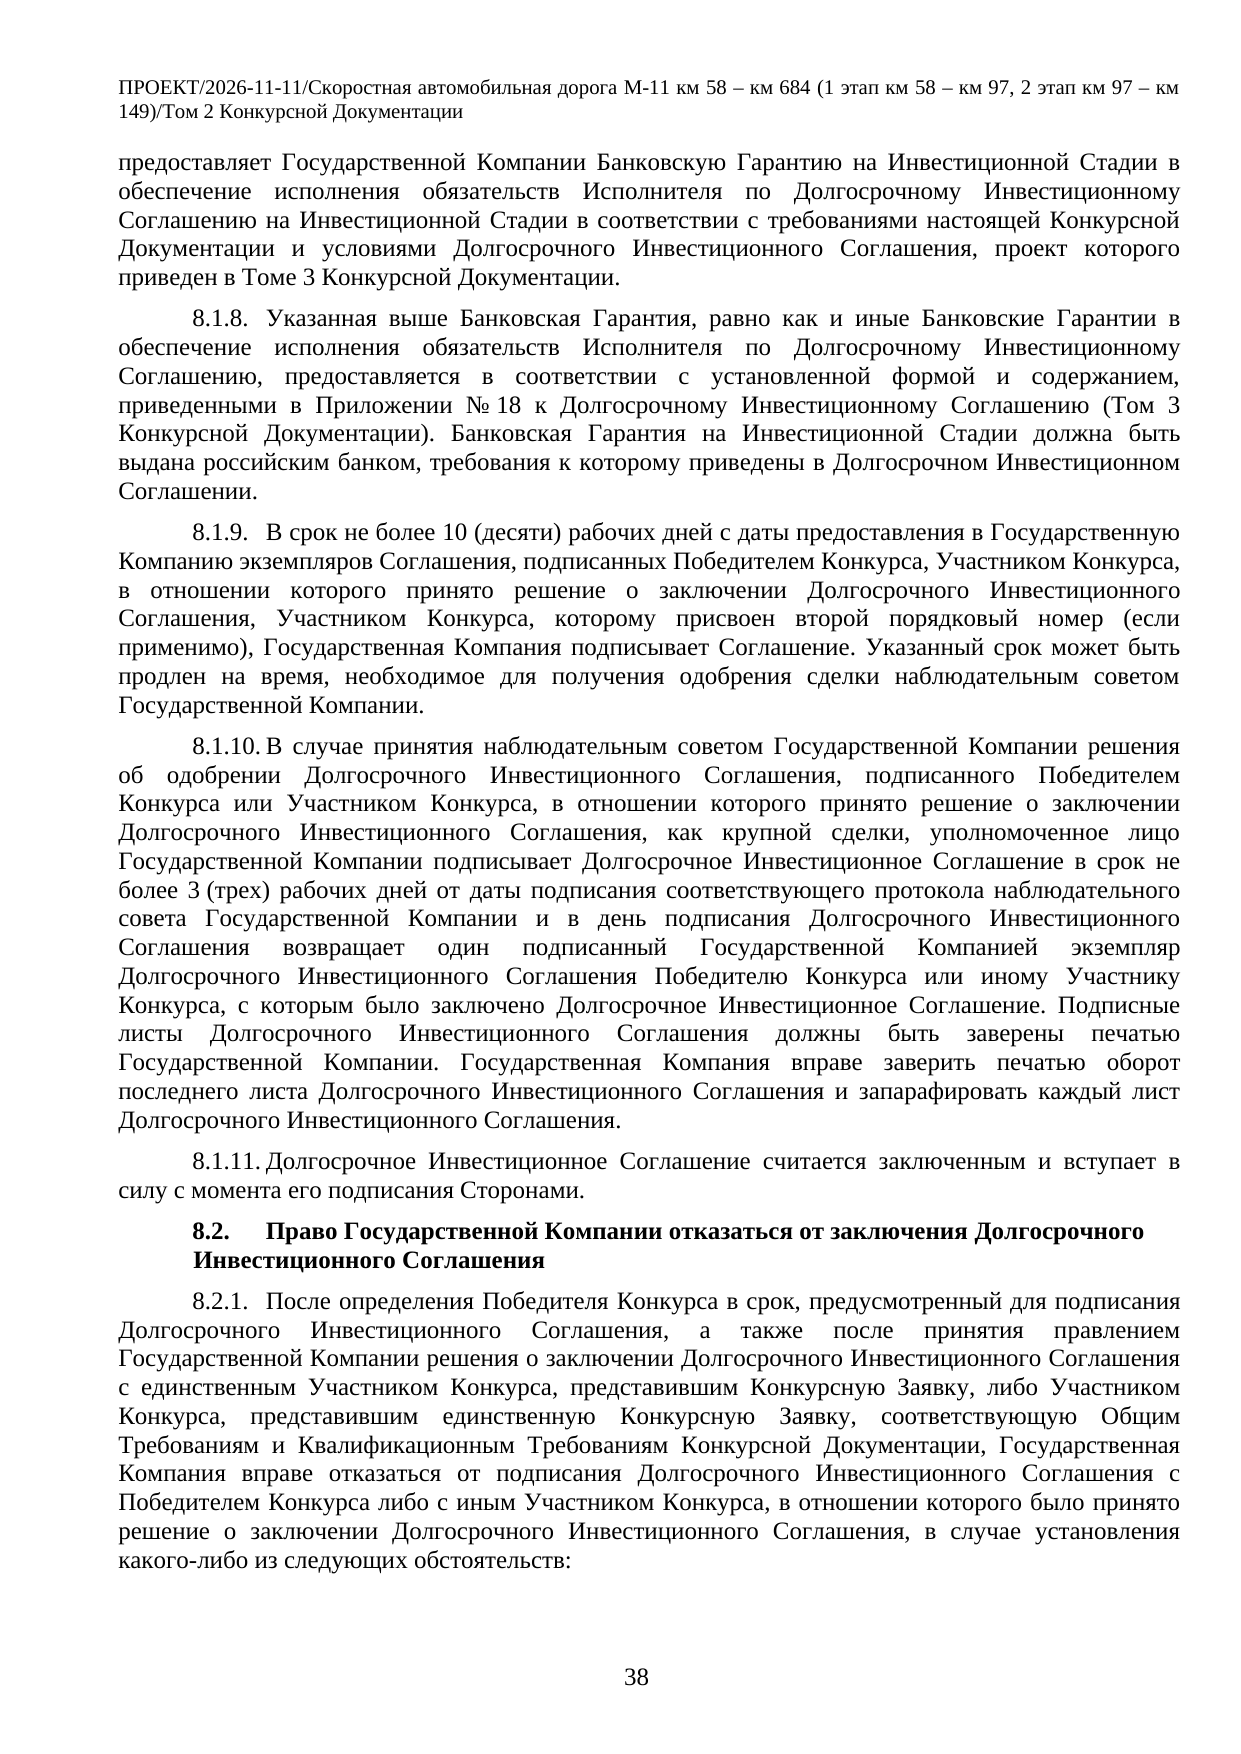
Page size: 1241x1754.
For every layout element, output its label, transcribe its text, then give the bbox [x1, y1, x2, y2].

list В случае принятия наблюдательным советом Государственной Компании решения об одобрении Долгосрочного Инвестиционного Соглашения, подписанного Победителем Конкурса или Участником Конкурса, в отношении которого принято решение о заключении Долгосрочного Инвестиционного Соглашения, как крупной сделки, уполномоченное лицо Государственной Компании подписывает Долгосрочное Инвестиционное Соглашение в срок не более 3 (трех) рабочих дней от даты подписания соответствующего протокола наблюдательного совета Государственной Компании и в день подписания Долгосрочного Инвестиционного Соглашения возвращает один подписанный Государственной Компанией экземпляр Долгосрочного Инвестиционного Соглашения Победителю Конкурса или иному Участнику Конкурса, с которым было заключено Долгосрочное Инвестиционное Соглашение. Подписные листы Долгосрочного Инвестиционного Соглашения должны быть заверены печатью Государственной Компании. Государственная Компания вправе заверить печатью оборот последнего листа Долгосрочного Инвестиционного Соглашения и запарафировать каждый лист Долгосрочного Инвестиционного Соглашения. [118, 731, 1181, 1133]
list В срок не более 10 (десяти) рабочих дней с даты предоставления в Государственную Компанию экземпляров Соглашения, подписанных Победителем Конкурса, Участником Конкурса, в отношении которого принято решение о заключении Долгосрочного Инвестиционного Соглашения, Участником Конкурса, которому присвоен второй порядковый номер (если применимо), Государственная Компания подписывает Соглашение. Указанный срок может быть продлен на время, необходимое для получения одобрения сделки наблюдательным советом Государственной Компании. [118, 517, 1181, 718]
list После определения Победителя Конкурса в срок, предусмотренный для подписания Долгосрочного Инвестиционного Соглашения, а также после принятия правлением Государственной Компании решения о заключении Долгосрочного Инвестиционного Соглашения с единственным Участником Конкурса, представившим Конкурсную Заявку, либо Участником Конкурса, представившим единственную Конкурсную Заявку, соответствующую Общим Требованиям и Квалификационным Требованиям Конкурсной Документации, Государственная Компания вправе отказаться от подписания Долгосрочного Инвестиционного Соглашения с Победителем Конкурса либо с иным Участником Конкурса, в отношении которого было принято решение о заключении Долгосрочного Инвестиционного Соглашения, в случае установления какого-либо из следующих обстоятельств: [118, 1286, 1181, 1573]
list Указанная выше Банковская Гарантия, равно как и иные Банковские Гарантии в обеспечение исполнения обязательств Исполнителя по Долгосрочному Инвестиционному Соглашению, предоставляется в соответствии с установленной формой и содержанием, приведенными в Приложении № 18 к Долгосрочному Инвестиционному Соглашению (Том 3 Конкурсной Документации). Банковская Гарантия на Инвестиционной Стадии должна быть выдана российским банком, требования к которому приведены в Долгосрочном Инвестиционном Соглашении. [118, 303, 1181, 505]
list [118, 147, 1181, 291]
subtitle Право Государственной Компании отказаться от заключения Долгосрочного Инвестиционного Соглашения [192, 1216, 1181, 1273]
list Долгосрочное Инвестиционное Соглашение считается заключенным и вступает в силу с момента его подписания Сторонами. [118, 1146, 1181, 1203]
